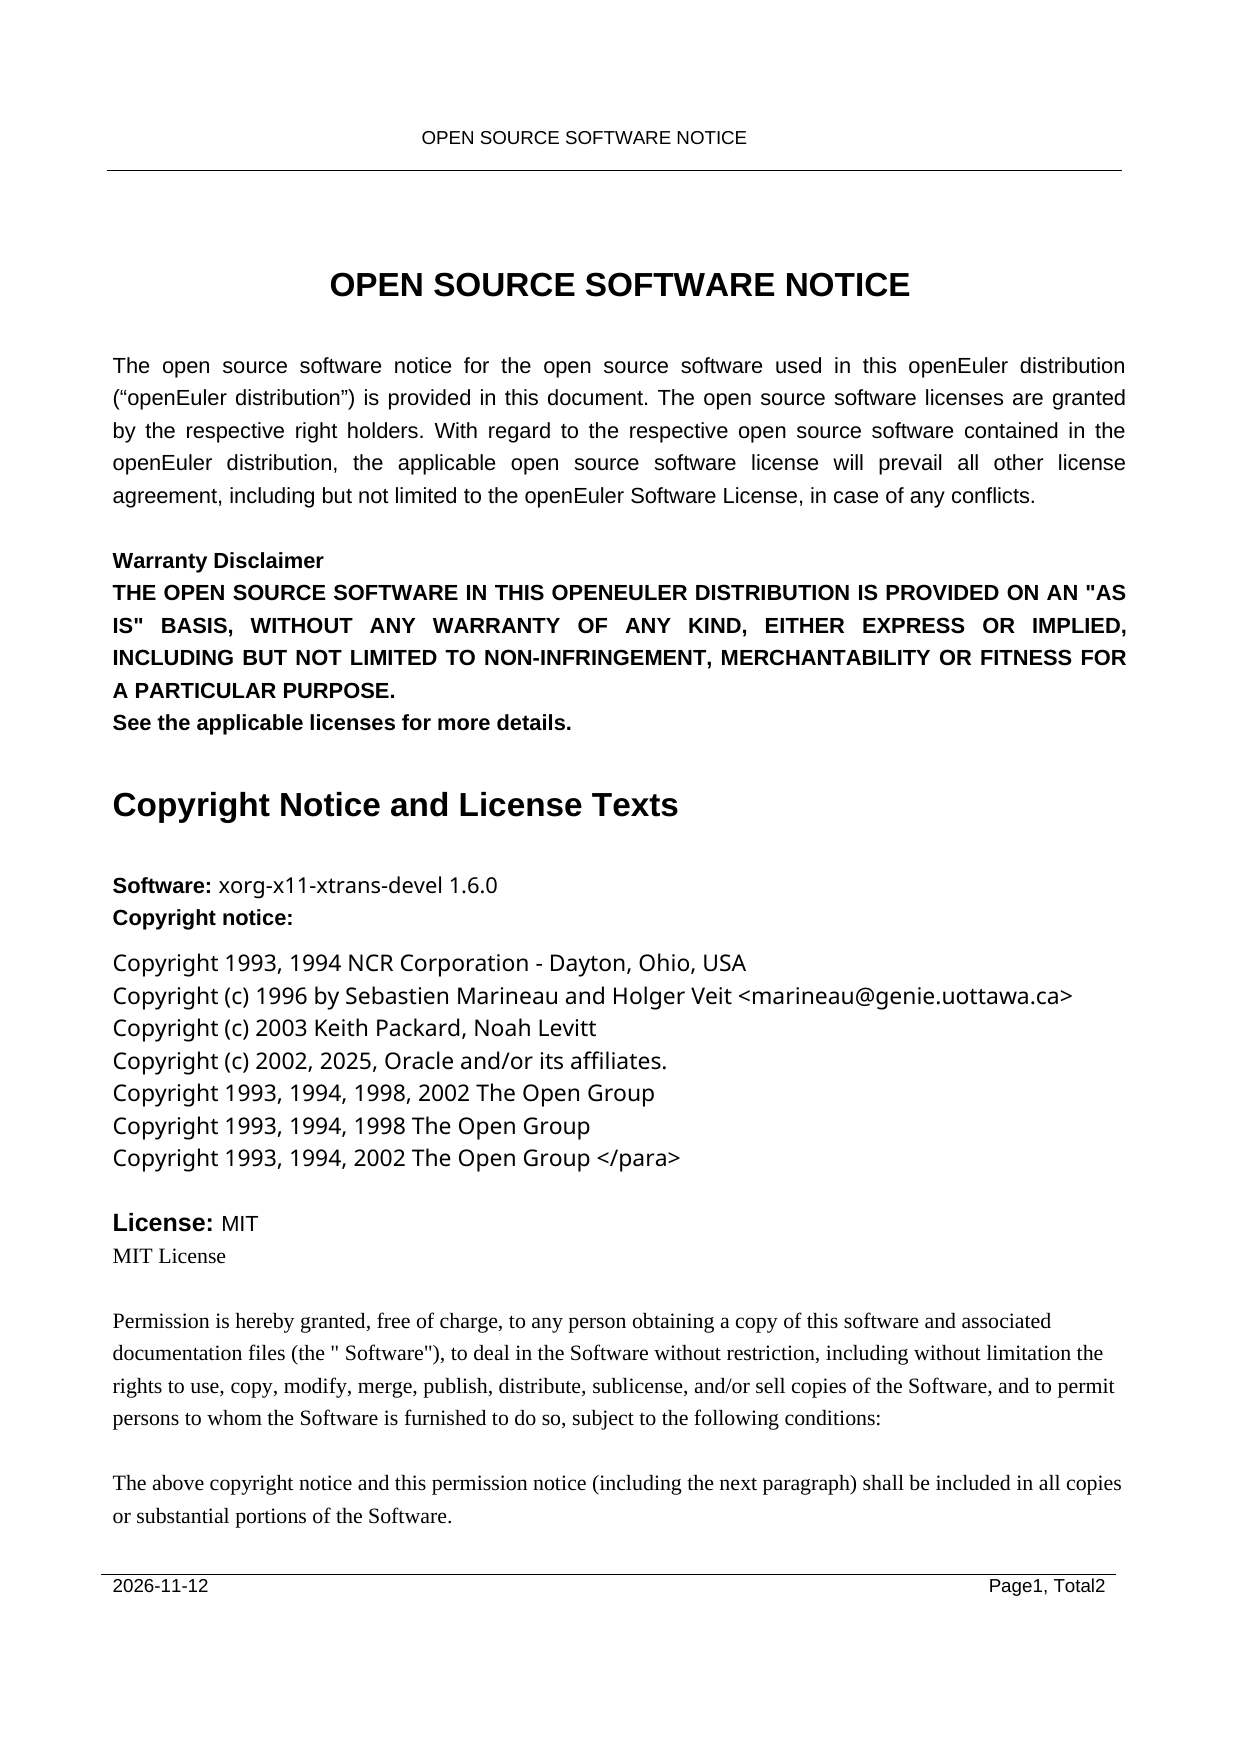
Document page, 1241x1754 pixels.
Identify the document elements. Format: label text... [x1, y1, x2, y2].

title Software: xorg-x11-xtrans-devel 1.6.0 [112, 869, 1128, 901]
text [112, 1239, 1128, 1532]
text Warranty Disclaimer [112, 544, 1128, 576]
text The open source software notice for the open source software used in this openEuler distribution (“openEuler distribution”) is provided in this document. The open source software licenses are granted by the respective right holders. With regard to the respective open source software contained in the openEuler distribution, the applicable open source software license will prevail all other license agreement, including but not limited to the openEuler Software License, in case of any conflicts. [112, 349, 1128, 511]
text THE OPEN SOURCE SOFTWARE IN THIS OPENEULER DISTRIBUTION IS PROVIDED ON AN "AS IS" BASIS, WITHOUT ANY WARRANTY OF ANY KIND, EITHER EXPRESS OR IMPLIED, INCLUDING BUT NOT LIMITED TO NON-INFRINGEMENT, MERCHANTABILITY OR FITNESS FOR A PARTICULAR PURPOSE. See the applicable licenses for more details. [112, 576, 1128, 739]
text Copyright notice: [112, 901, 1128, 934]
text Copyright Notice and License Texts [112, 771, 1128, 836]
text OPEN SOURCE SOFTWARE NOTICE [112, 251, 1128, 316]
text License: MIT [112, 1207, 1128, 1239]
text Copyright 1993, 1994 NCR Corporation - Dayton, Ohio, USA Copyright (c) 1996 by Sebastien Marineau and Holger Veit <marineau@genie.uottawa.ca> Copyright (c) 2003 Keith Packard, Noah Levitt Copyright (c) 2002, 2025, Oracle and/or its affiliates. Copyright 1993, 1994, 1998, 2002 The Open Group Copyright 1993, 1994, 1998 The Open Group Copyright 1993, 1994, 2002 The Open Group </para> [112, 947, 1128, 1207]
